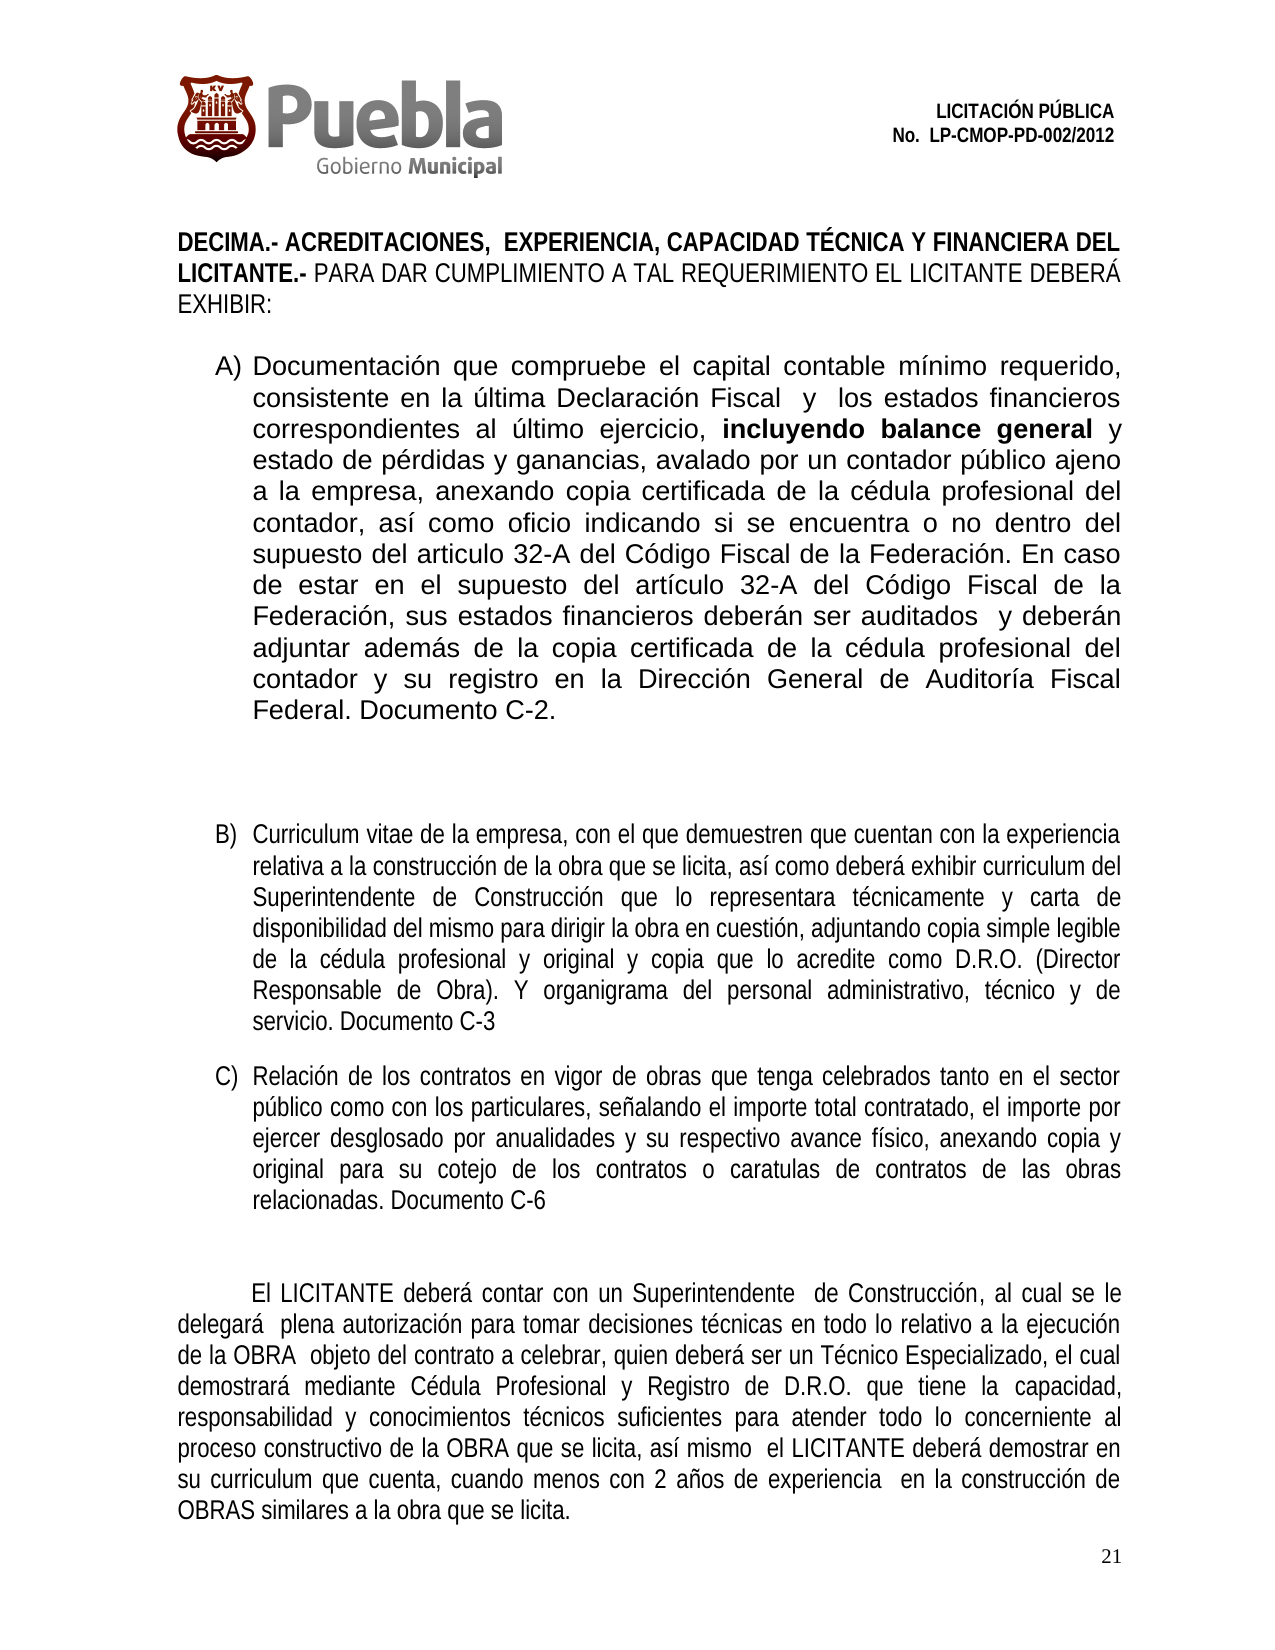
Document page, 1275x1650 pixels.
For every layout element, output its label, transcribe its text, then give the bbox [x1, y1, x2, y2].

text El LICITANTE deberá contar con un Superintendente de Construcción, al cual se le delegará plena autorización para tomar decisiones técnicas en todo lo relativo a la ejecución de la OBRA objeto del contrato a celebrar, quien deberá ser un Técnico Especializado, el cual demostrará mediante Cédula Profesional y Registro de D.R.O. que tiene la capacidad, responsabilidad y conocimientos técnicos suficientes para atender todo lo concerniente al proceso constructivo de la OBRA que se licita, así mismo el LICITANTE deberá demostrar en su curriculum que cuenta, cuando menos con 2 años de experiencia en la construcción de OBRAS similares a la obra que se licita. [177, 1277, 1122, 1526]
list Documentación que compruebe el capital contable mínimo requerido, consistente en la última Declaración Fiscal y los estados financieros correspondientes al último ejercicio, incluyendo balance general y estado de pérdidas y ganancias, avalado por un contador público ajeno a la empresa, anexando copia certificada de la cédula profesional del contador, así como oficio indicando si se encuentra o no dentro del supuesto del articulo 32-A del Código Fiscal de la Federación. En caso de estar en el supuesto del artículo 32-A del Código Fiscal de la Federación, sus estados financieros deberán ser auditados y deberán adjuntar además de la copia certificada de la cédula profesional del contador y su registro en la Dirección General de Auditoría Fiscal Federal. Documento C-2. [215, 350, 1122, 725]
list Curriculum vitae de la empresa, con el que demuestren que cuentan con la experiencia relativa a la construcción de la obra que se licita, así como deberá exhibir curriculum del Superintendente de Construcción que lo representara técnicamente y carta de disponibilidad del mismo para dirigir la obra en cuestión, adjuntando copia simple legible de la cédula profesional y original y copia que lo acredite como D.R.O. (Director Responsable de Obra). Y organigrama del personal administrativo, técnico y de servicio. Documento C-3 [215, 819, 1122, 1036]
picture [177, 75, 502, 178]
list Relación de los contratos en vigor de obras que tenga celebrados tanto en el sector público como con los particulares, señalando el importe total contratado, el importe por ejercer desglosado por anualidades y su respectivo avance físico, anexando copia y original para su cotejo de los contratos o caratulas de contratos de las obras relacionadas. Documento C-6 [215, 1060, 1122, 1215]
text DECIMA.- ACREDITACIONES, EXPERIENCIA, CAPACIDAD TÉCNICA Y FINANCIERA DEL LICITANTE.- PARA DAR CUMPLIMIENTO A TAL REQUERIMIENTO EL LICITANTE DEBERÁ EXHIBIR: [177, 226, 1122, 319]
